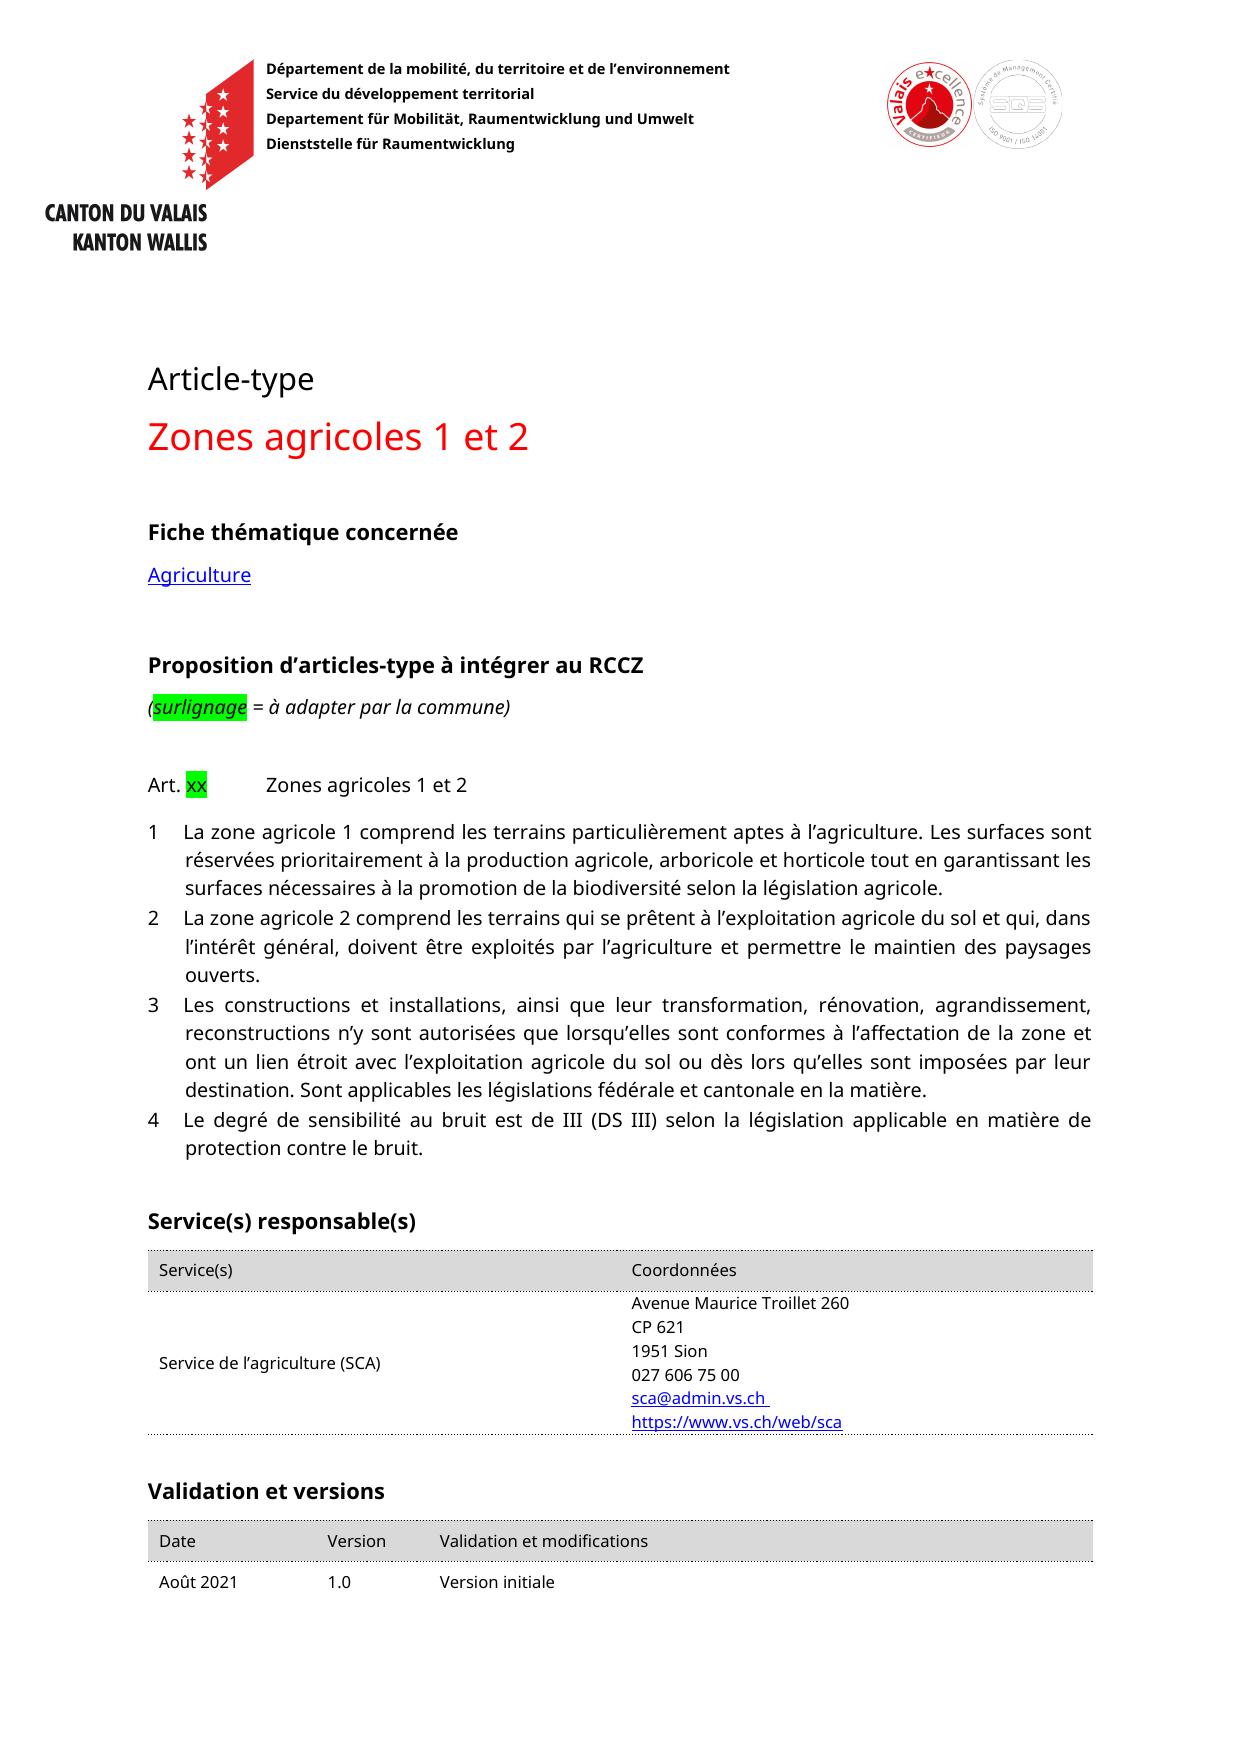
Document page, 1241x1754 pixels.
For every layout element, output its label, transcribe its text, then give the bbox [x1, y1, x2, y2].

text Le degré de sensibilité au bruit est de III (DS III) selon la législation applicable en matière de protection contre le bruit. [148, 1106, 1093, 1162]
table_cell Version initiale [428, 1561, 1093, 1602]
table_header Date [148, 1520, 316, 1561]
text Art. xx Zones agricoles 1 et 2 [207, 771, 1093, 798]
text Service(s) responsable(s) [148, 1206, 1093, 1236]
table_cell Août 2021 [148, 1561, 316, 1602]
picture [35, 59, 254, 251]
table_header Coordonnées [620, 1250, 1093, 1291]
table_header Validation et modifications [428, 1520, 1093, 1561]
table_header Version [316, 1520, 428, 1561]
text La zone agricole 1 comprend les terrains particulièrement aptes à l’agriculture. Les surfaces sont réservées prioritairement à la production agricole, arboricole et horticole tout en garantissant les surfaces nécessaires à la promotion de la biodiversité selon la législation agricole. [148, 818, 1093, 901]
table_cell Avenue Maurice Troillet 260 CP 621 1951 Sion 027 606 75 00 sca@admin.vs.ch https://www.vs.ch/web/sca [620, 1291, 1093, 1434]
text Article-type [148, 357, 1093, 400]
picture [885, 60, 974, 149]
text Les constructions et installations, ainsi que leur transformation, rénovation, agrandissement, reconstructions n’y sont autorisées que lorsqu’elles sont conformes à l’affectation de la zone et ont un lien étroit avec l’exploitation agricole du sol ou dès lors qu’elles sont imposées par leur destination. Sont applicables les législations fédérale et cantonale en la matière. [148, 991, 1093, 1103]
text Validation et versions [148, 1476, 1093, 1506]
text Proposition d’articles-type à intégrer au RCCZ [148, 650, 1093, 680]
text La zone agricole 2 comprend les terrains qui se prêtent à l’exploitation agricole du sol et qui, dans l’intérêt général, doivent être exploités par l’agriculture et permettre le maintien des paysages ouverts. [148, 905, 1093, 988]
text Fiche thématique concernée [148, 517, 1093, 547]
table_header Service(s) [148, 1250, 620, 1291]
text Agriculture [148, 561, 1093, 588]
table_cell 1.0 [316, 1561, 428, 1602]
text Zones agricoles 1 et 2 [148, 410, 1093, 461]
table_cell Service de l’agriculture (SCA) [148, 1291, 620, 1434]
text (surlignage = à adapter par la commune) [247, 694, 1093, 721]
